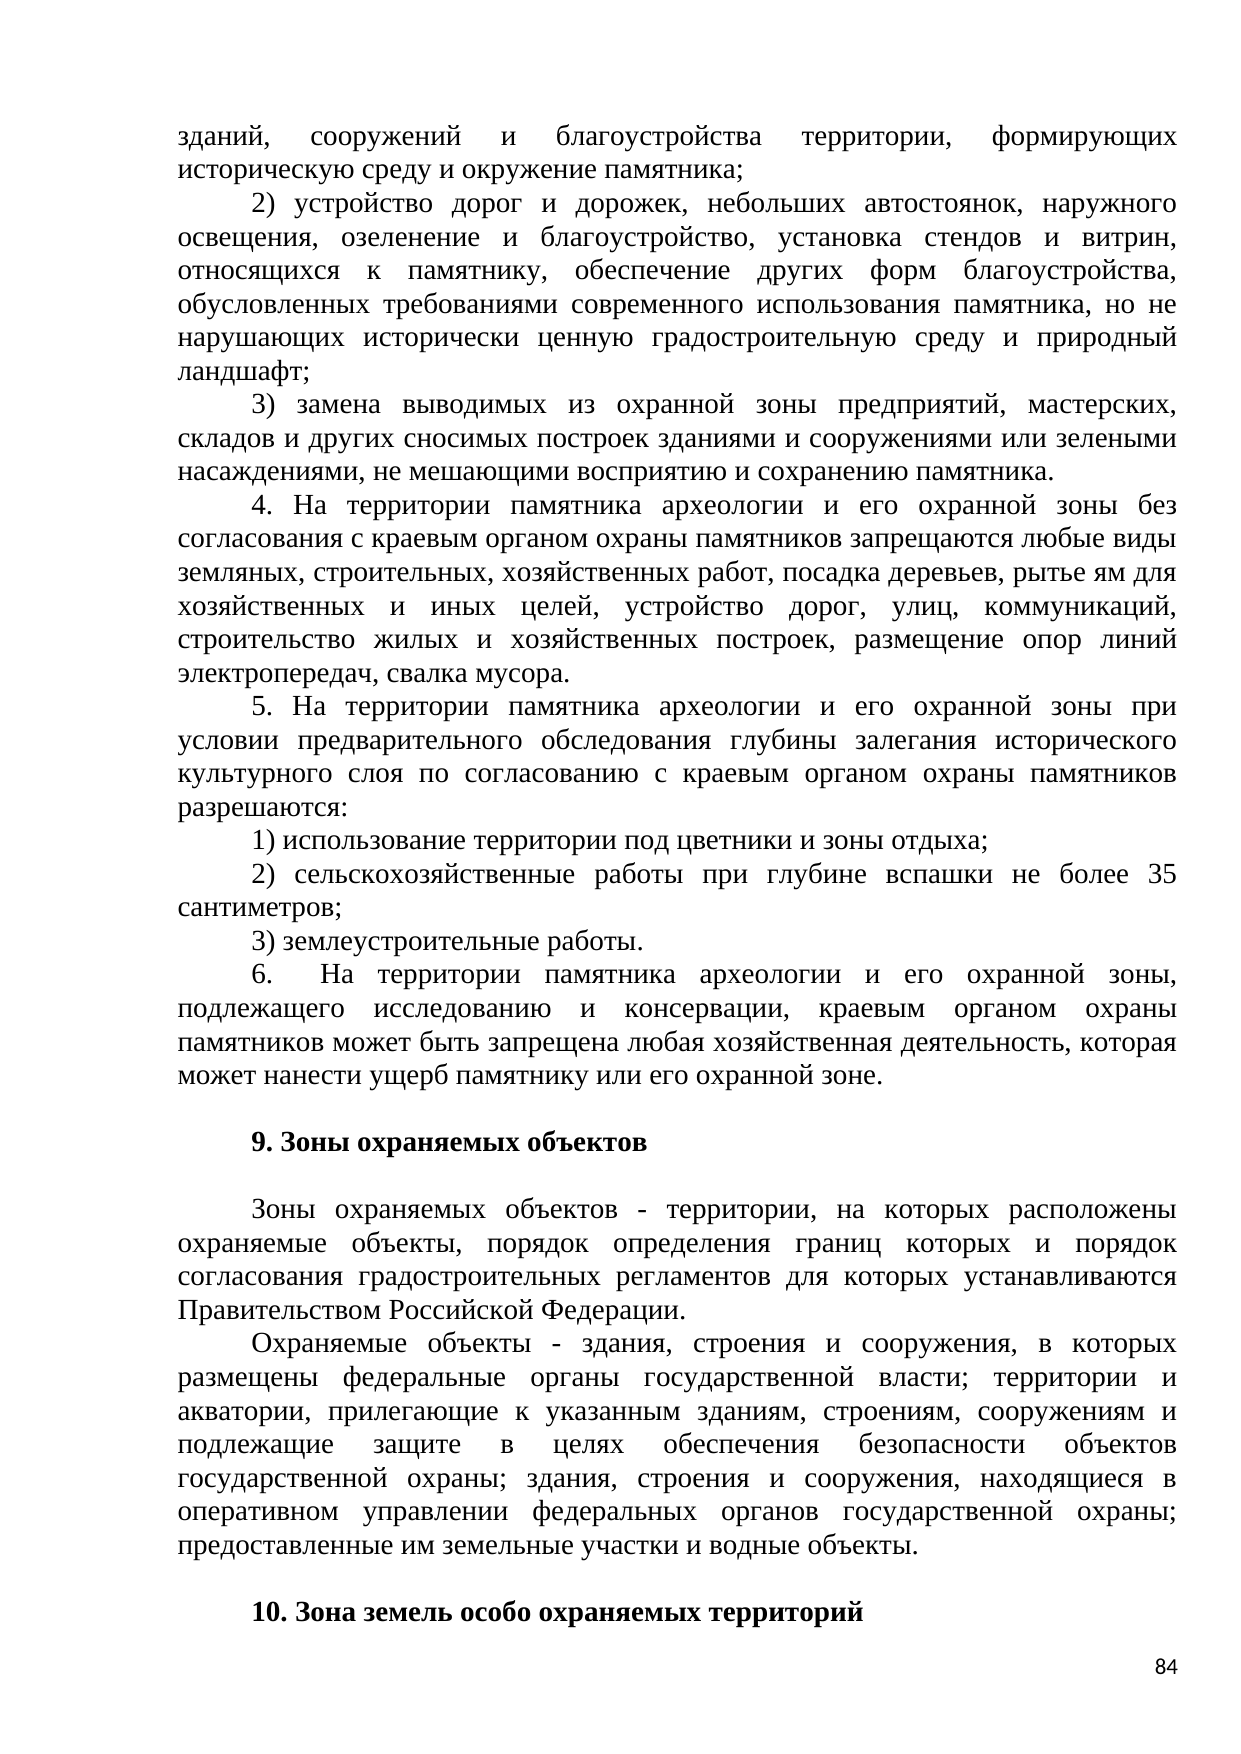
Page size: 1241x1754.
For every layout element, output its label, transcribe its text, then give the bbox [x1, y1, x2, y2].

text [177, 118, 1178, 185]
text 6. На территории памятника археологии и его охранной зоны, подлежащего исследованию и консервации, краевым органом охраны памятников может быть запрещена любая хозяйственная деятельность, которая может нанести ущерб памятнику или его охранной зоне. [177, 957, 1178, 1091]
text Охраняемые объекты - здания, строения и сооружения, в которых размещены федеральные органы государственной власти; территории и акватории, прилегающие к указанным зданиям, строениям, сооружениям и подлежащие защите в целях обеспечения безопасности объектов государственной охраны; здания, строения и сооружения, находящиеся в оперативном управлении федеральных органов государственной охраны; предоставленные им земельные участки и водные объекты. [177, 1326, 1178, 1560]
text 9. Зоны охраняемых объектов [177, 1124, 1178, 1158]
text 3) замена выводимых из охранной зоны предприятий, мастерских, складов и других сносимых построек зданиями и сооружениями или зелеными насаждениями, не мешающими восприятию и сохранению памятника. [177, 386, 1178, 487]
text 1) использование территории под цветники и зоны отдыха; [177, 822, 1178, 856]
text 2) сельскохозяйственные работы при глубине вспашки не более 35 сантиметров; [177, 856, 1178, 923]
text 10. Зона земель особо охраняемых территорий [177, 1594, 1178, 1627]
text 2) устройство дорог и дорожек, небольших автостоянок, наружного освещения, озеленение и благоустройство, установка стендов и витрин, относящихся к памятнику, обеспечение других форм благоустройства, обусловленных требованиями современного использования памятника, но не нарушающих исторически ценную градостроительную среду и природный ландшафт; [177, 185, 1178, 386]
text 4. На территории памятника археологии и его охранной зоны без согласования с краевым органом охраны памятников запрещаются любые виды земляных, строительных, хозяйственных работ, посадка деревьев, рытье ям для хозяйственных и иных целей, устройство дорог, улиц, коммуникаций, строительство жилых и хозяйственных построек, размещение опор линий электропередач, свалка мусора. [177, 487, 1178, 688]
text 5. На территории памятника археологии и его охранной зоны при условии предварительного обследования глубины залегания исторического культурного слоя по согласованию с краевым органом охраны памятников разрешаются: [177, 688, 1178, 822]
text 3) землеустроительные работы. [177, 923, 1178, 957]
text Зоны охраняемых объектов - территории, на которых расположены охраняемые объекты, порядок определения границ которых и порядок согласования градостроительных регламентов для которых устанавливаются Правительством Российской Федерации. [177, 1191, 1178, 1326]
